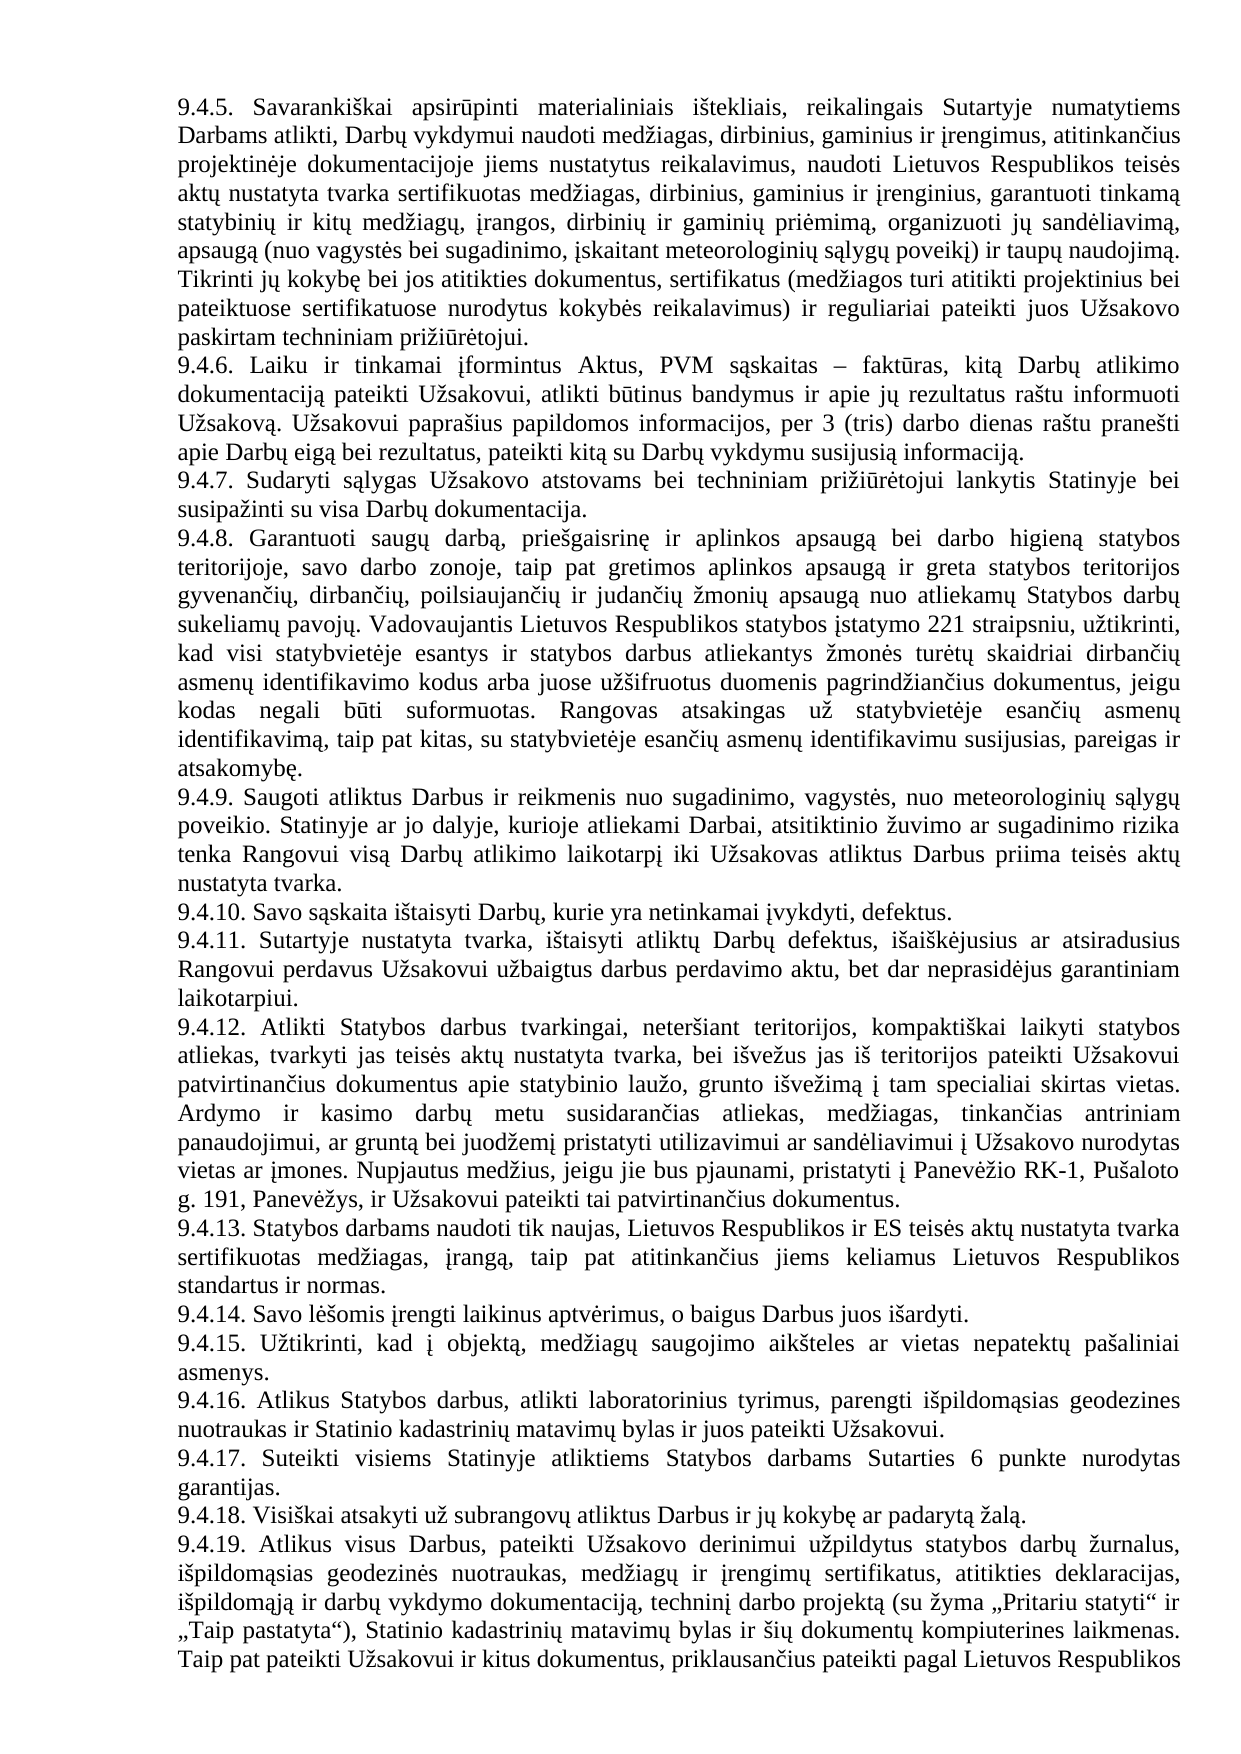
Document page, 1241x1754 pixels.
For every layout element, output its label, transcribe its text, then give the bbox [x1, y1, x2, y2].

text 9.4.16. Atlikus Statybos darbus, atlikti laboratorinius tyrimus, parengti išpildomąsias geodezines nuotraukas ir Statinio kadastrinių matavimų bylas ir juos pateikti Užsakovui. [177, 1385, 1181, 1443]
text 9.4.18. Visiškai atsakyti už subrangovų atliktus Darbus ir jų kokybę ar padarytą žalą. [177, 1500, 1181, 1529]
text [177, 1529, 1181, 1673]
text 9.4.14. Savo lėšomis įrengti laikinus aptvėrimus, o baigus Darbus juos išardyti. [177, 1299, 1181, 1328]
text 9.4.5. Savarankiškai apsirūpinti materialiniais ištekliais, reikalingais Sutartyje numatytiems Darbams atlikti, Darbų vykdymui naudoti medžiagas, dirbinius, gaminius ir įrengimus, atitinkančius projektinėje dokumentacijoje jiems nustatytus reikalavimus, naudoti Lietuvos Respublikos teisės aktų nustatyta tvarka sertifikuotas medžiagas, dirbinius, gaminius ir įrenginius, garantuoti tinkamą statybinių ir kitų medžiagų, įrangos, dirbinių ir gaminių priėmimą, organizuoti jų sandėliavimą, apsaugą (nuo vagystės bei sugadinimo, įskaitant meteorologinių sąlygų poveikį) ir taupų naudojimą. Tikrinti jų kokybę bei jos atitikties dokumentus, sertifikatus (medžiagos turi atitikti projektinius bei pateiktuose sertifikatuose nurodytus kokybės reikalavimus) ir reguliariai pateikti juos Užsakovo paskirtam techniniam prižiūrėtojui. [177, 92, 1181, 350]
text 9.4.11. Sutartyje nustatyta tvarka, ištaisyti atliktų Darbų defektus, išaiškėjusius ar atsiradusius Rangovui perdavus Užsakovui užbaigtus darbus perdavimo aktu, bet dar neprasidėjus garantiniam laikotarpiui. [177, 925, 1181, 1012]
text 9.4.6. Laiku ir tinkamai įformintus Aktus, PVM sąskaitas – faktūras, kitą Darbų atlikimo dokumentaciją pateikti Užsakovui, atlikti būtinus bandymus ir apie jų rezultatus raštu rmuoti Užsakovą. Užsakovui paprašius papildomos rmacijos, per 3 (tris) darbo dienas raštu pranešti apie Darbų eigą bei rezultatus, pateikti kitą su Darbų vykdymu susijusią rmaciją. [177, 350, 1181, 465]
text 9.4.17. Suteikti visiems Statinyje atliktiems Statybos darbams Sutarties 6 punkte nurodytas garantijas. [177, 1443, 1181, 1500]
text 9.4.15. Užtikrinti, kad į objektą, medžiagų saugojimo aikšteles ar vietas nepatektų pašaliniai asmenys. [177, 1328, 1181, 1385]
text 9.4.8. Garantuoti saugų darbą, priešgaisrinę ir aplinkos apsaugą bei darbo higieną statybos teritorijoje, savo darbo zonoje, taip pat gretimos aplinkos apsaugą ir greta statybos teritorijos gyvenančių, dirbančių, poilsiaujančių ir judančių žmonių apsaugą nuo atliekamų Statybos darbų sukeliamų pavojų. Vadovaujantis Lietuvos Respublikos statybos įstatymo 221 straipsniu, užtikrinti, kad visi statybvietėje esantys ir statybos darbus atliekantys žmonės turėtų skaidriai dirbančių asmenų identifikavimo kodus arba juose užšifruotus duomenis pagrindžiančius dokumentus, jeigu kodas negali būti suformuotas. Rangovas atsakingas už statybvietėje esančių asmenų identifikavimą, taip pat kitas, su statybvietėje esančių asmenų identifikavimu susijusias, pareigas ir atsakomybę. [177, 523, 1181, 782]
text 9.4.10. Savo sąskaita ištaisyti Darbų, kurie yra netinkamai įvykdyti, defektus. [177, 897, 1181, 925]
text 9.4.13. Statybos darbams naudoti tik naujas, Lietuvos Respublikos ir ES teisės aktų nustatyta tvarka sertifikuotas medžiagas, įrangą, taip pat atitinkančius jiems keliamus Lietuvos Respublikos standartus ir normas. [177, 1213, 1181, 1299]
text 9.4.7. Sudaryti sąlygas Užsakovo atstovams bei techniniam prižiūrėtojui lankytis Statinyje bei susipažinti su visa Darbų dokumentacija. [177, 465, 1181, 523]
text 9.4.9. Saugoti atliktus Darbus ir reikmenis nuo sugadinimo, vagystės, nuo meteorologinių sąlygų poveikio. Statinyje ar jo dalyje, kurioje atliekami Darbai, atsitiktinio žuvimo ar sugadinimo rizika tenka Rangovui visą Darbų atlikimo laikotarpį iki Užsakovas atliktus Darbus priima teisės aktų nustatyta tvarka. [177, 782, 1181, 897]
text 9.4.12. Atlikti Statybos darbus tvarkingai, neteršiant teritorijos, kompaktiškai laikyti statybos atliekas, tvarkyti jas teisės aktų nustatyta tvarka, bei išvežus jas iš teritorijos pateikti Užsakovui patvirtinančius dokumentus apie statybinio laužo, grunto išvežimą į tam specialiai skirtas vietas. Ardymo ir kasimo darbų metu susidarančias atliekas, medžiagas, tinkančias antriniam panaudojimui, ar gruntą bei juodžemį pristatyti utilizavimui ar sandėliavimui į Užsakovo nurodytas vietas ar įmones. Nupjautus medžius, jeigu jie bus pjaunami, pristatyti į Panevėžio RK-1, Pušaloto g. 191, Panevėžys, ir Užsakovui pateikti tai patvirtinančius dokumentus. [177, 1012, 1181, 1213]
